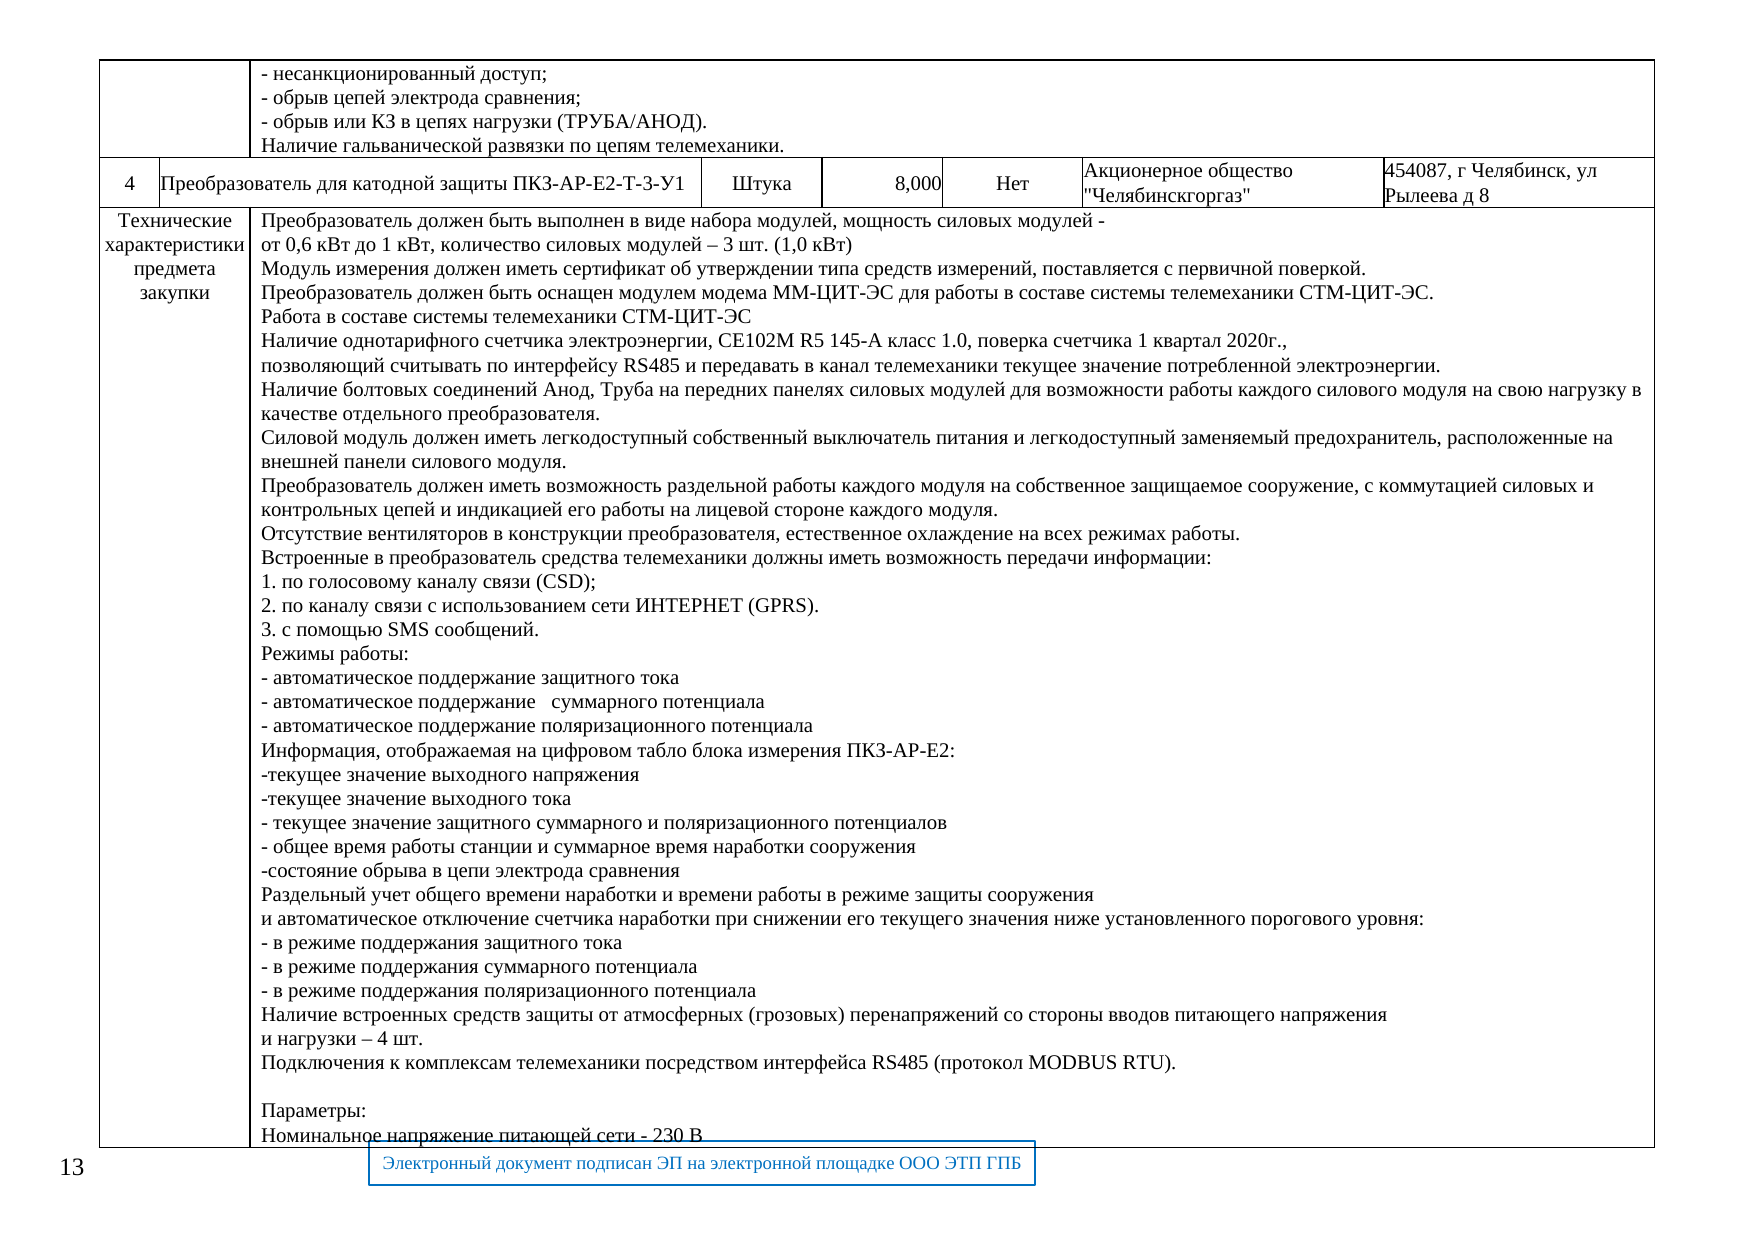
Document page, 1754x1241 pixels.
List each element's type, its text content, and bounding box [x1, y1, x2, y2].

table_cell 8,000 [823, 158, 942, 207]
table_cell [251, 208, 1654, 1147]
table_cell Штука [702, 158, 821, 207]
table_cell Нет [943, 158, 1082, 207]
table_cell Акционерное общество "Челябинскгоргаз" [1083, 158, 1383, 207]
table_cell 4 [100, 158, 159, 207]
table_cell Преобразователь для катодной защиты ПКЗ-АР-Е2-Т-3-У1 [160, 158, 701, 207]
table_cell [100, 208, 249, 1147]
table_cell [100, 61, 249, 157]
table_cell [251, 61, 1654, 157]
table_cell 454087, г Челябинск, ул Рылеева д 8 [1385, 158, 1654, 207]
